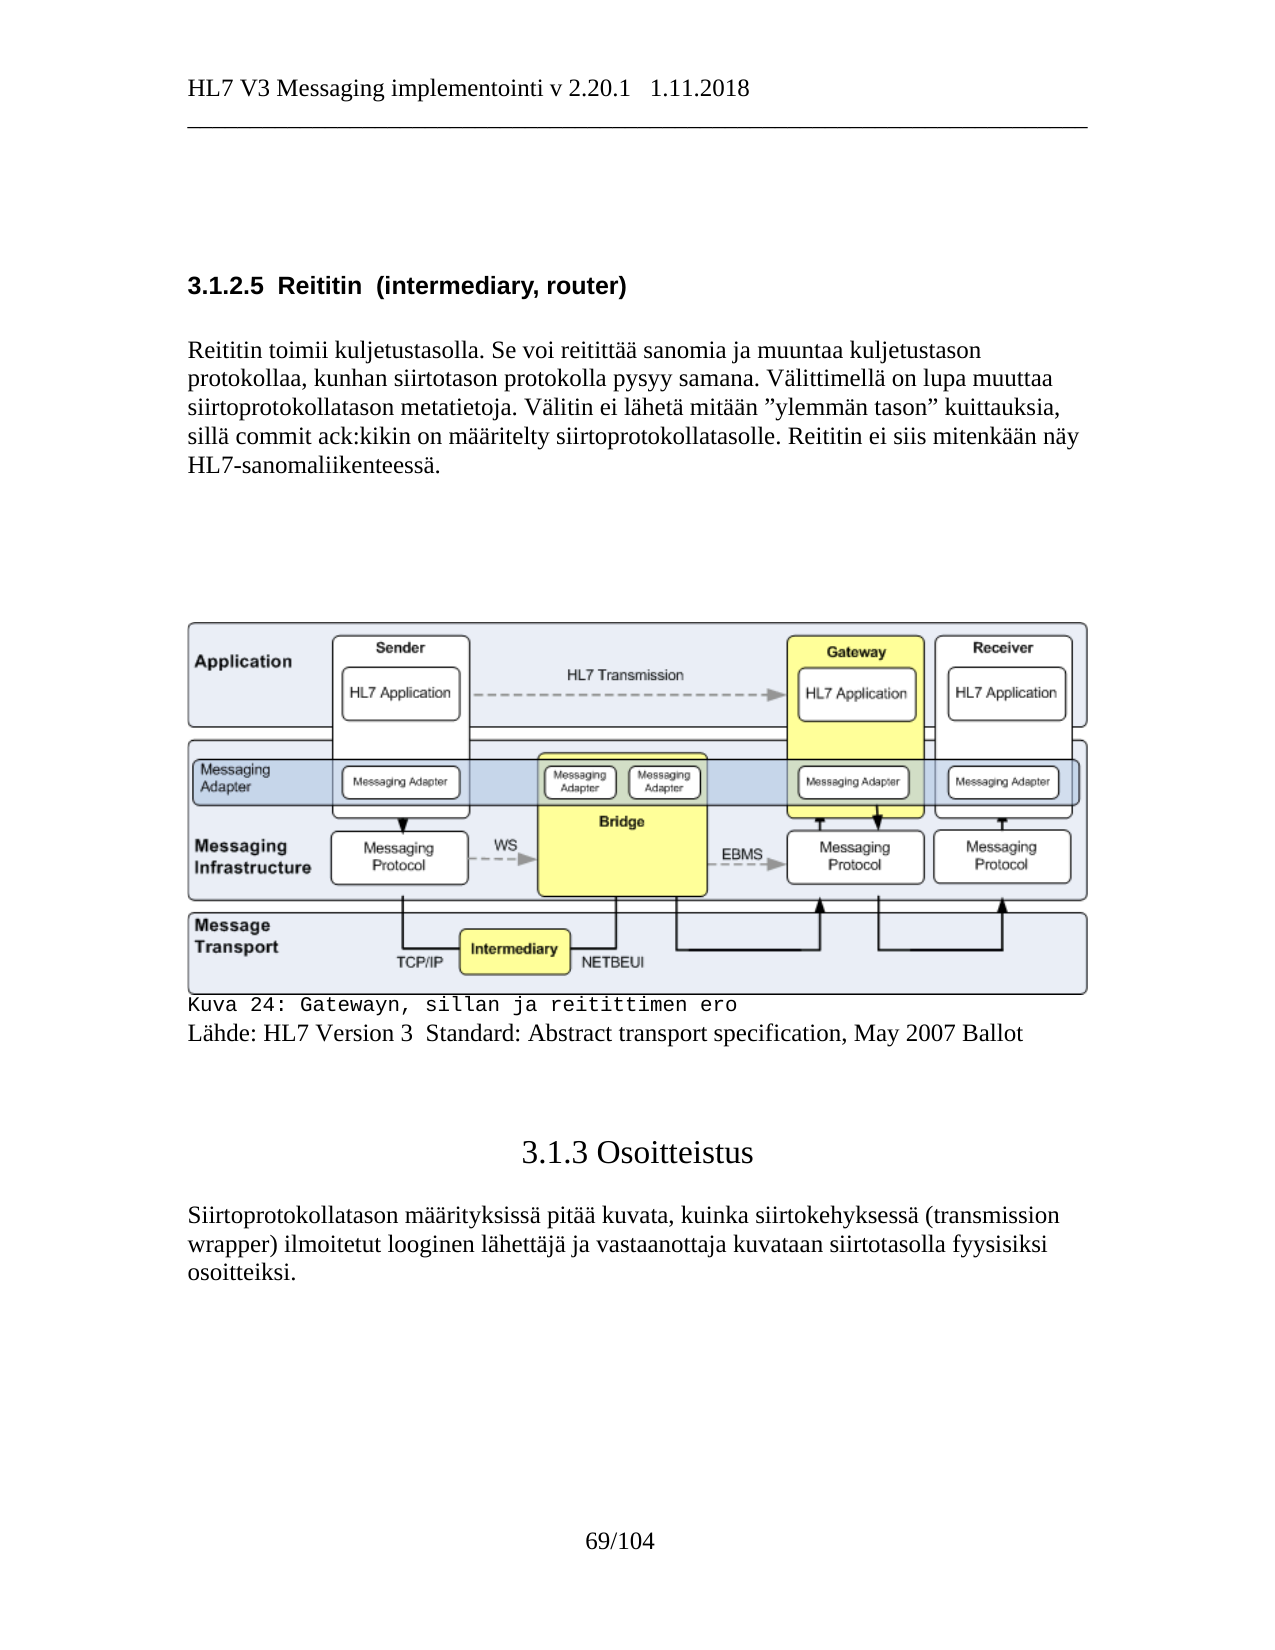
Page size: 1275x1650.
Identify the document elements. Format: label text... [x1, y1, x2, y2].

text Reititin toimii kuljetustasolla. Se voi reitittää sanomia ja muuntaa kuljetustason protokollaa, kunhan siirtotason protokolla pysyy samana. Välittimellä on lupa muuttaa siirtoprotokollatason metatietoja. Välitin ei lähetä mitään ”ylemmän tason” kuittauksia, sillä commit ack:kikin on määritelty siirtoprotokollatasolle. Reititin ei siis mitenkään näy HL7-sanomaliikenteessä. [187, 335, 1087, 478]
text Siirtoprotokollatason määrityksissä pitää kuvata, kuinka siirtokehyksessä (transmission wrapper) ilmoitetut looginen lähettäjä ja vastaanottaja kuvataan siirtotasolla fyysisiksi osoitteiksi. [187, 1200, 1087, 1286]
subtitle Reititin (intermediary, router) [187, 271, 1087, 300]
subtitle Osoitteistus [187, 1133, 1087, 1171]
text Kuva 24: Gatewayn, sillan ja reitittimen ero [187, 995, 1087, 1018]
text Lähde: HL7 Version 3 Standard: Abstract transport specification, May 2007 Ballot [187, 1018, 1087, 1047]
picture [187, 622, 1088, 995]
